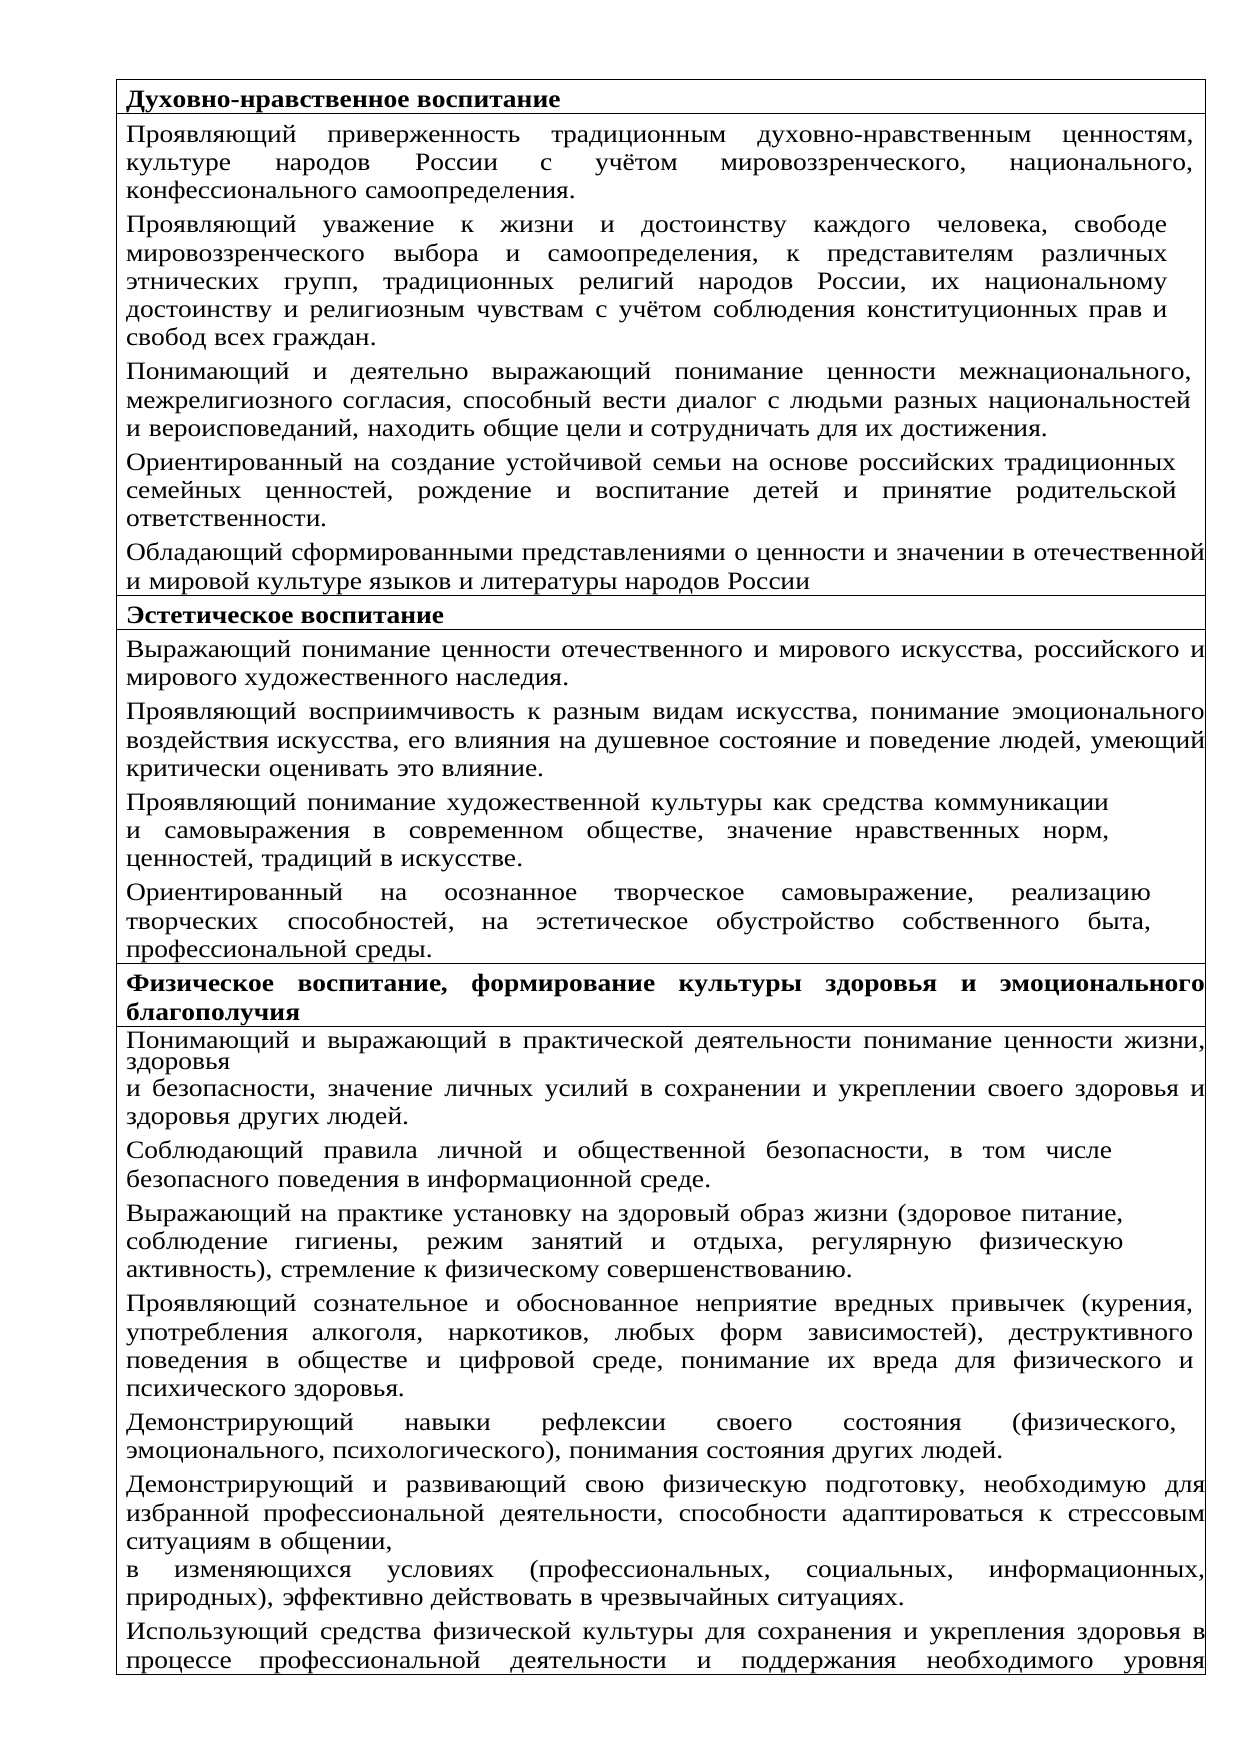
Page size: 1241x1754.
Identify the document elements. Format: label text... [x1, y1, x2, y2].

table_cell Выражающий понимание ценности отечественного и мирового искусства, российского и мирового художественного наследия. Проявляющий восприимчивость к разным видам искусства, понимание эмоционального воздействия искусства, его влияния на душевное состояние и поведение людей, умеющий критически оценивать это влияние. Проявляющий понимание художественной культуры как средства коммуникации и самовыражения в современном обществе, значение нравственных норм, ценностей, традиций в искусстве. Ориентированный на осознанное творческое самовыражение, реализацию творческих способностей, на эстетическое обустройство собственного быта, профессиональной среды. [117, 630, 1205, 963]
table_cell Эстетическое воспитание [117, 596, 1205, 629]
table_cell Духовно-нравственное воспитание [117, 80, 1205, 113]
table_cell Проявляющий приверженность традиционным духовно-нравственным ценностям, культуре народов России с учётом мировоззренческого, национального, конфессионального самоопределения. Проявляющий уважение к жизни и достоинству каждого человека, свободе мировоззренческого выбора и самоопределения, к представителям различных этнических групп, традиционных религий народов России, их национальному достоинству и религиозным чувствам с учётом соблюдения конституционных прав и свобод всех граждан. Понимающий и деятельно выражающий понимание ценности межнационального, межрелигиозного согласия, способный вести диалог с людьми разных национальностей и вероисповеданий, находить общие цели и сотрудничать для их достижения. Ориентированный на создание устойчивой семьи на основе российских традиционных семейных ценностей, рождение и воспитание детей и принятие родительской ответственности. Обладающий сформированными представлениями о ценности и значении в отечественной и мировой культуре языков и литературы народов России [117, 114, 1205, 594]
table_cell Физическое воспитание, формирование культуры здоровья и эмоционального благополучия [117, 964, 1205, 1026]
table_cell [117, 1027, 1205, 1673]
